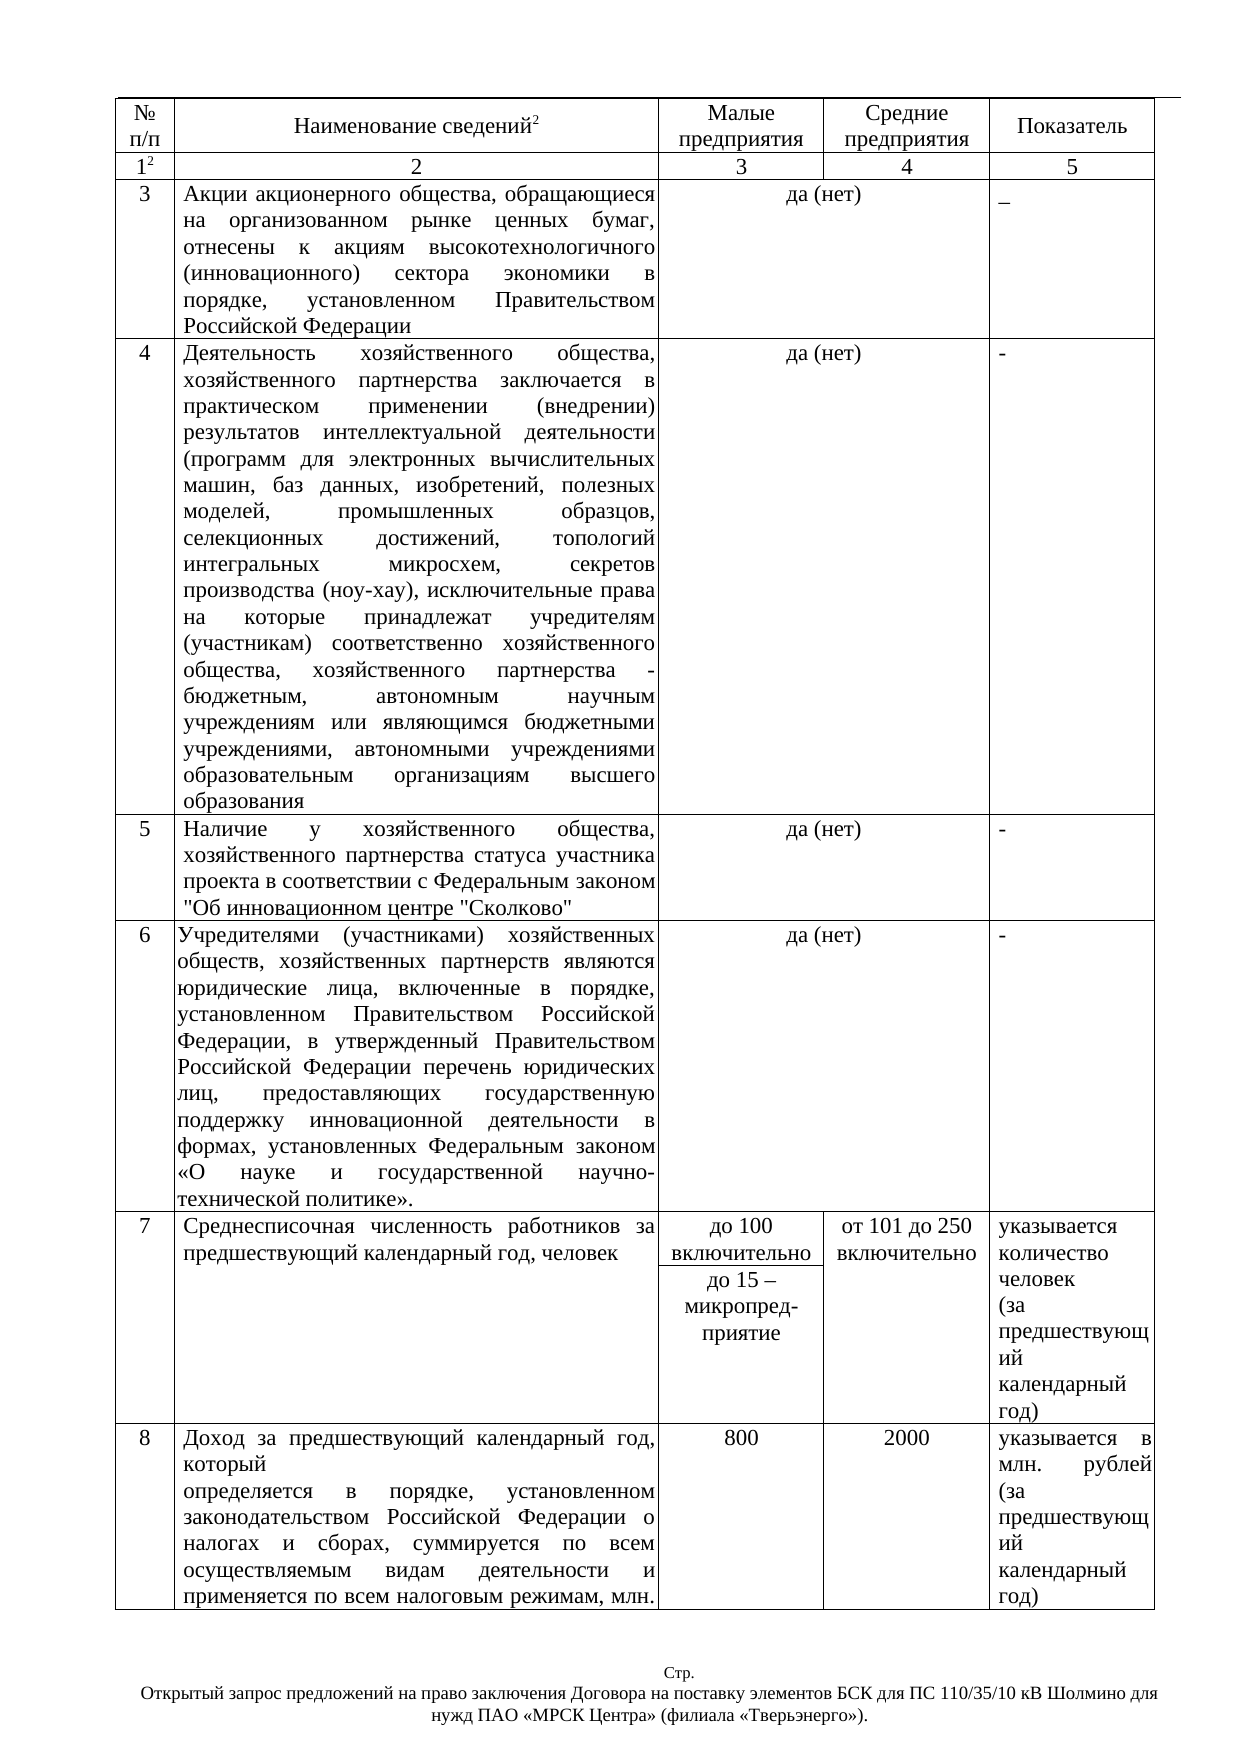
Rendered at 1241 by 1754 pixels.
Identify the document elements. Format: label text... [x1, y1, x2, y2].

table_cell да (нет) [659, 815, 989, 920]
table_cell 3 [659, 153, 823, 179]
table_cell 2000 [824, 1424, 989, 1608]
table_cell _ [990, 180, 1154, 338]
table_cell 5 [990, 153, 1154, 179]
table_header Малые предприятия [659, 99, 823, 152]
table_header Показатель [990, 99, 1154, 152]
table_cell 4 [116, 339, 174, 814]
table_cell 4 [824, 153, 989, 179]
table_cell до 15 – микропредприятие [659, 1266, 823, 1423]
table_cell 800 [659, 1424, 823, 1608]
table_cell до 100 включительно [659, 1212, 823, 1265]
table_cell Учредителями (участниками) хозяйственных обществ, хозяйственных партнерств являются юридические лица, включенные в порядке, установленном Правительством Российской Федерации, в утвержденный Правительством Российской Федерации перечень юридических лиц, предоставляющих государственную поддержку инновационной деятельности в формах, установленных Федеральным законом «О науке и государственной научно-технической политике». [175, 921, 658, 1211]
table_header Средние предприятия [824, 99, 989, 152]
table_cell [175, 1424, 658, 1608]
table_cell 3 [116, 180, 174, 338]
table_header № п/п [116, 99, 174, 152]
table_cell 6 [116, 921, 174, 1211]
table_cell указывается количество человек (за предшествующий календарный год) [990, 1212, 1154, 1423]
table_cell указывается в млн. рублей (за предшествующий календарный год) [990, 1424, 1154, 1608]
table_cell 12 [116, 153, 174, 179]
table_cell - [990, 921, 1154, 1211]
table_cell от 101 до 250 включительно [824, 1212, 989, 1423]
table_header Наименование сведений2 [175, 99, 658, 152]
table_cell - [990, 339, 1154, 814]
table_cell 2 [175, 153, 658, 179]
table_cell - [990, 815, 1154, 920]
table_cell Наличие у хозяйственного общества, хозяйственного партнерства статуса участника проекта в соответствии с Федеральным законом "Об инновационном центре "Сколково" [175, 815, 658, 920]
table_cell да (нет) [659, 921, 989, 1211]
table_cell 5 [116, 815, 174, 920]
table_cell да (нет) [659, 180, 989, 338]
table_cell 7 [116, 1212, 174, 1423]
table_cell Деятельность хозяйственного общества, хозяйственного партнерства заключается в практическом применении (внедрении) результатов интеллектуальной деятельности (программ для электронных вычислительных машин, баз данных, изобретений, полезных моделей, промышленных образцов, селекционных достижений, топологий интегральных микросхем, секретов производства (ноу-хау), исключительные права на которые принадлежат учредителям (участникам) соответственно хозяйственного общества, хозяйственного партнерства - бюджетным, автономным научным учреждениям или являющимся бюджетными учреждениями, автономными учреждениями образовательным организациям высшего образования [175, 339, 658, 814]
table_cell 8 [116, 1424, 174, 1608]
table_cell Акции акционерного общества, обращающиеся на организованном рынке ценных бумаг, отнесены к акциям высокотехнологичного (инновационного) сектора экономики в порядке, установленном Правительством Российской Федерации [175, 180, 658, 338]
table_cell Среднесписочная численность работников за предшествующий календарный год, человек [175, 1212, 658, 1423]
table_cell да (нет) [659, 339, 989, 814]
